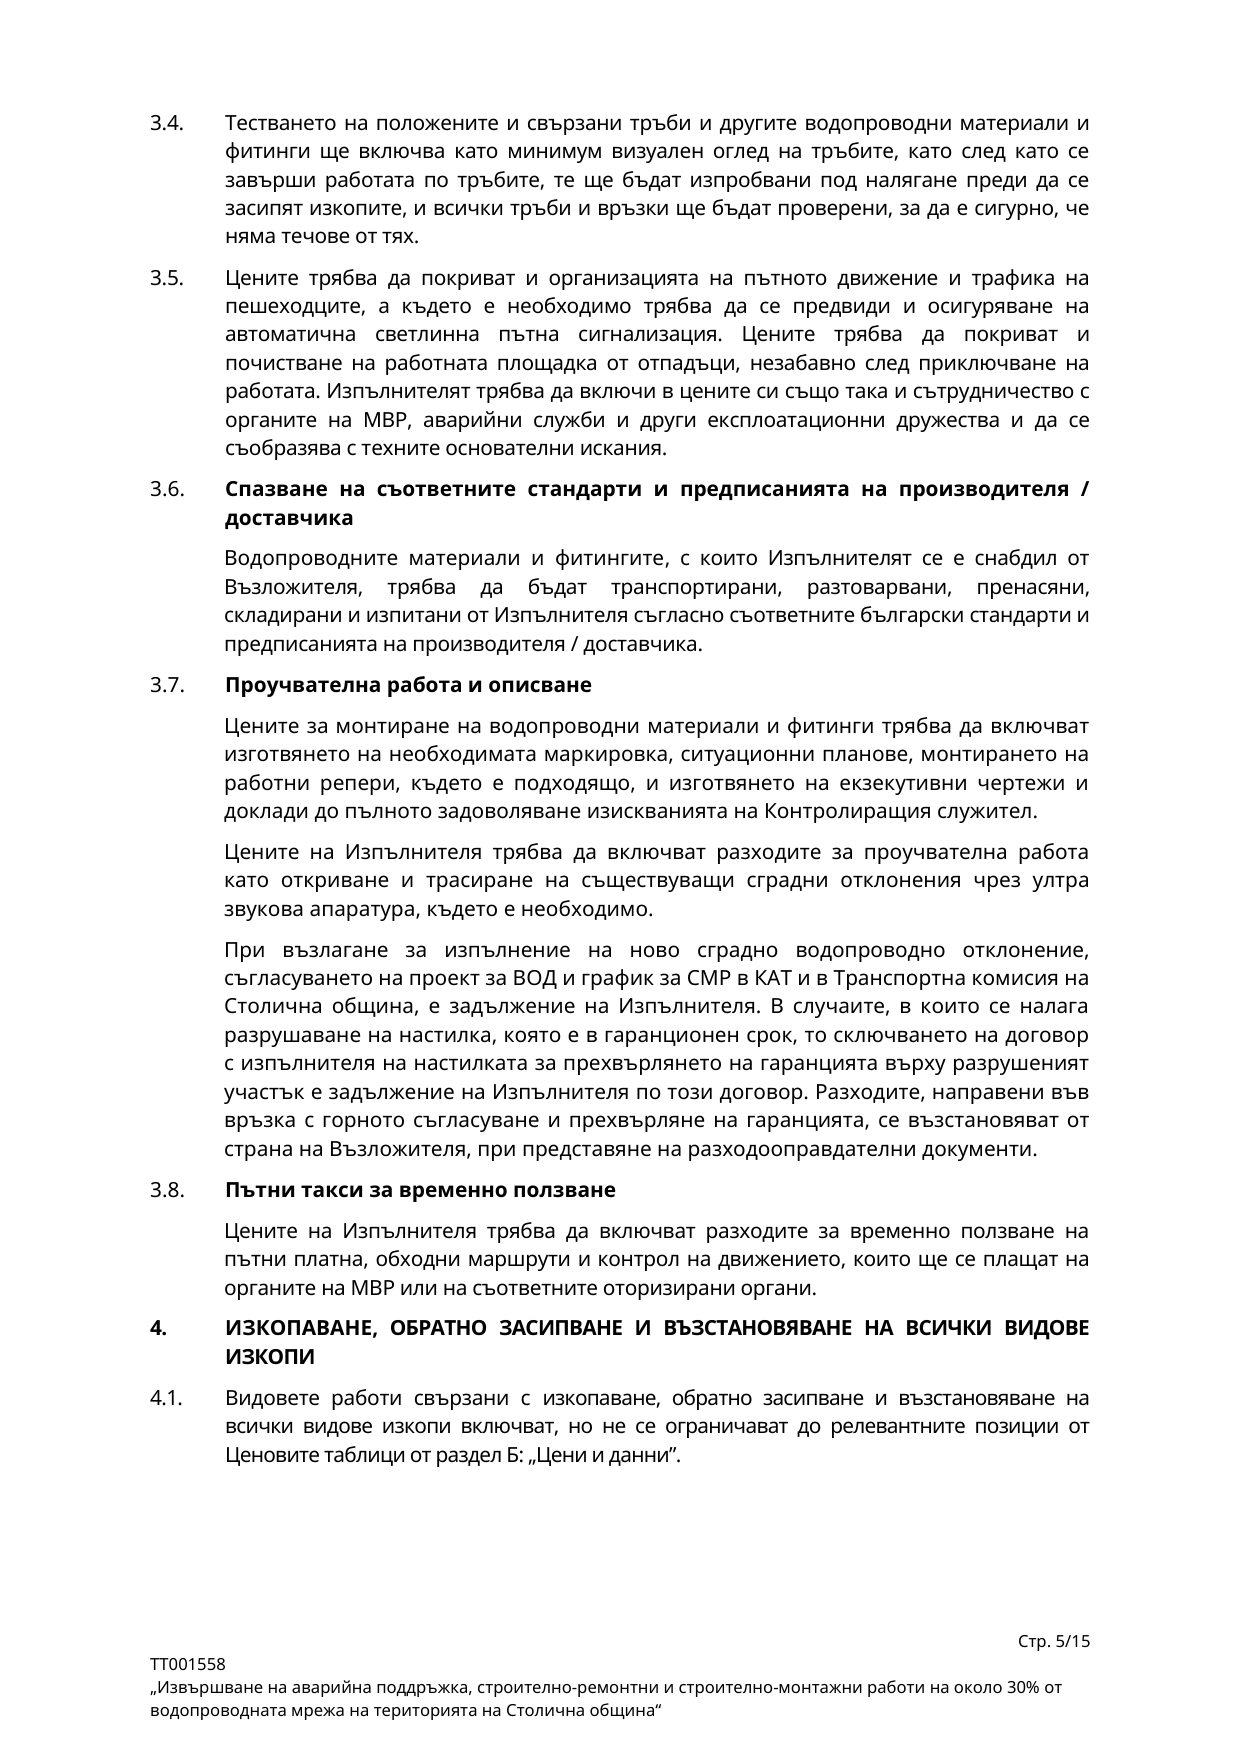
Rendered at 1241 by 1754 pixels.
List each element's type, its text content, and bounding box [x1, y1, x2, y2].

list Проучвателна работа и описване [150, 670, 1109, 698]
list ИЗКОПАВАНЕ, ОБРАТНО ЗАСИПВАНЕ И ВЪЗСТАНОВЯВАНЕ НА ВСИЧКИ ВИДОВЕ ИЗКОПИ [150, 1313, 1090, 1370]
text Цените на Изпълнителя трябва да включват разходите за временно ползване на пътни платна, обходни маршрути и контрол на движението, които ще се плащат на органите на МВР или на съответните оторизирани органи. [224, 1216, 1090, 1301]
list Пътни такси за временно ползване [150, 1175, 1090, 1203]
list Спазване на съответните стандарти и предписанията на производителя / доставчика [150, 474, 1090, 531]
text Цените на Изпълнителя трябва да включват разходите за проучвателна работа като откриване и трасиране на съществуващи сградни отклонения чрез ултра звукова апаратура, където е необходимо. [224, 837, 1090, 922]
text Водопроводните материали и фитингите, с които Изпълнителят се е снабдил от Възложителя, трябва да бъдат транспортирани, разтоварвани, пренасяни, складирани и изпитани от Изпълнителя съгласно съответните български стандарти и предписанията на производителя / доставчика. [224, 543, 1090, 657]
list Цените трябва да покриват и организацията на пътното движение и трафика на пешеходците, а където е необходимо трябва да се предвиди и осигуряване на автоматична светлинна пътна сигнализация. Цените трябва да покриват и почистване на работната площадка от отпадъци, незабавно след приключване на работата. Изпълнителят трябва да включи в цените си също така и сътрудничество с органите на МВР, аварийни служби и други експлоатационни дружества и да се съобразява с техните основателни искания. [150, 263, 1090, 462]
text При възлагане за изпълнение на ново сградно водопроводно отклонение, съгласуването на проект за ВОД и график за СМР в КАТ и в Транспортна комисия на Столична община, е задължение на Изпълнителя. В случаите, в които се налага разрушаване на настилка, която е в гаранционен срок, то сключването на договор с изпълнителя на настилката за прехвърлянето на гаранцията върху разрушеният участък е задължение на Изпълнителя по този договор. Разходите, направени във връзка с горното съгласуване и прехвърляне на гаранцията, се възстановяват от страна на Възложителя, при представяне на разходооправдателни документи. [224, 935, 1090, 1162]
list Тестването на положените и свързани тръби и другите водопроводни материали и фитинги ще включва като минимум визуален оглед на тръбите, като след като се завърши работата по тръбите, те ще бъдат изпробвани под налягане преди да се засипят изкопите, и всички тръби и връзки ще бъдат проверени, за да е сигурно, че няма течове от тях. [150, 108, 1090, 250]
text Цените за монтиране на водопроводни материали и фитинги трябва да включват изготвянето на необходимата маркировка, ситуационни планове, монтирането на работни репери, където е подходящо, и изготвянето на екзекутивни чертежи и доклади до пълното задоволяване изискванията на Контролиращия служител. [224, 711, 1090, 824]
list Видовете работи свързани с изкопаване, обратно засипване и възстановяване на всички видове изкопи включват, но не се ограничават до релевантните позиции от Ценовите таблици от раздел Б: „Цени и данни”. [150, 1383, 1090, 1468]
